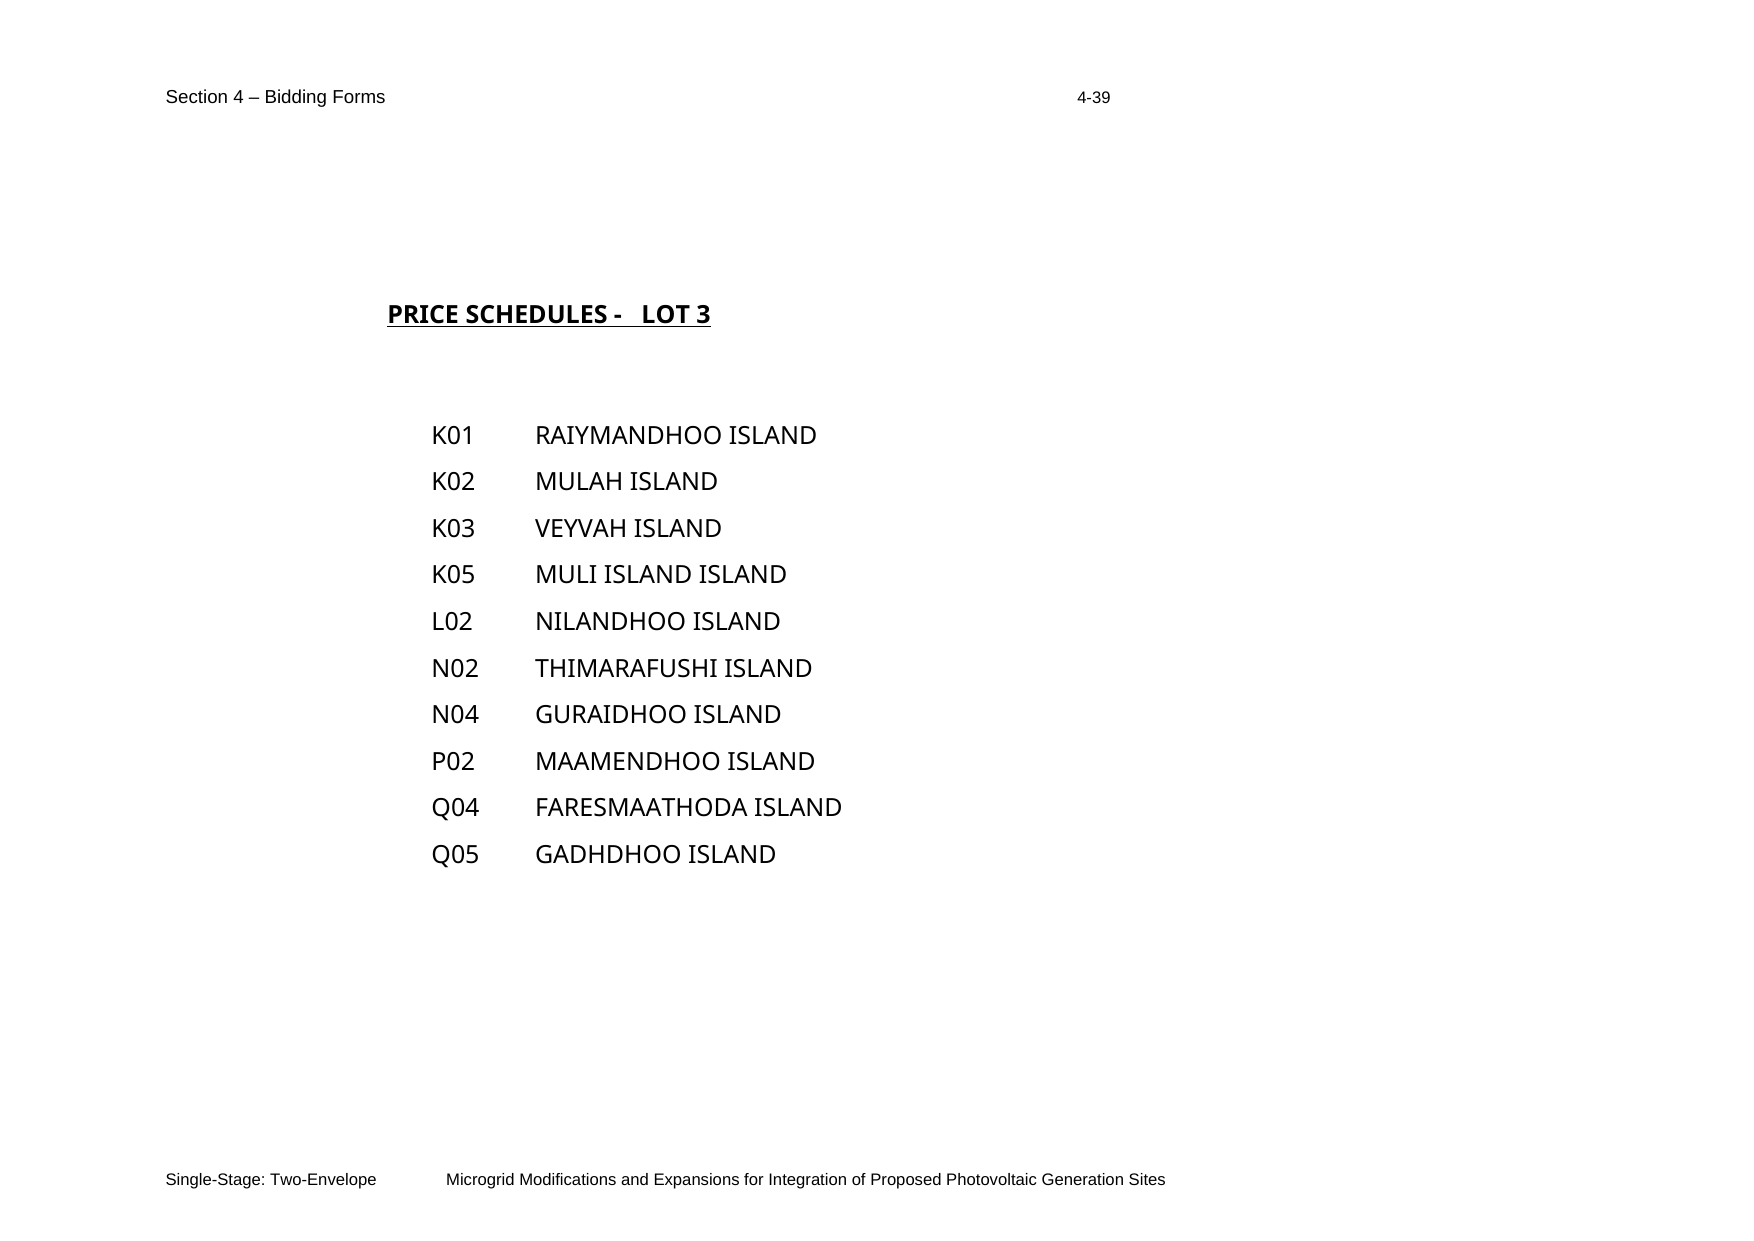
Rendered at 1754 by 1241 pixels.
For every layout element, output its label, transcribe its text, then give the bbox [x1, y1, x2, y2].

text N02 THIMARAFUSHI ISLAND [431, 650, 1636, 684]
text K02 MULAH ISLAND [431, 464, 1636, 498]
text L02 NILANDHOO ISLAND [431, 604, 1636, 638]
text K03 VEYVAH ISLAND [431, 511, 1636, 545]
text PRICE SCHEDULES - LOT 3 [313, 297, 1636, 331]
text Q05 GADHDHOO ISLAND [431, 837, 1636, 871]
text K01 RAIYMANDHOO ISLAND [431, 417, 1636, 452]
text N04 GURAIDHOO ISLAND [431, 697, 1636, 731]
text P02 MAAMENDHOO ISLAND [431, 743, 1636, 777]
text Q04 FARESMAATHODA ISLAND [431, 790, 1636, 824]
text K05 MULI ISLAND ISLAND [431, 557, 1636, 591]
